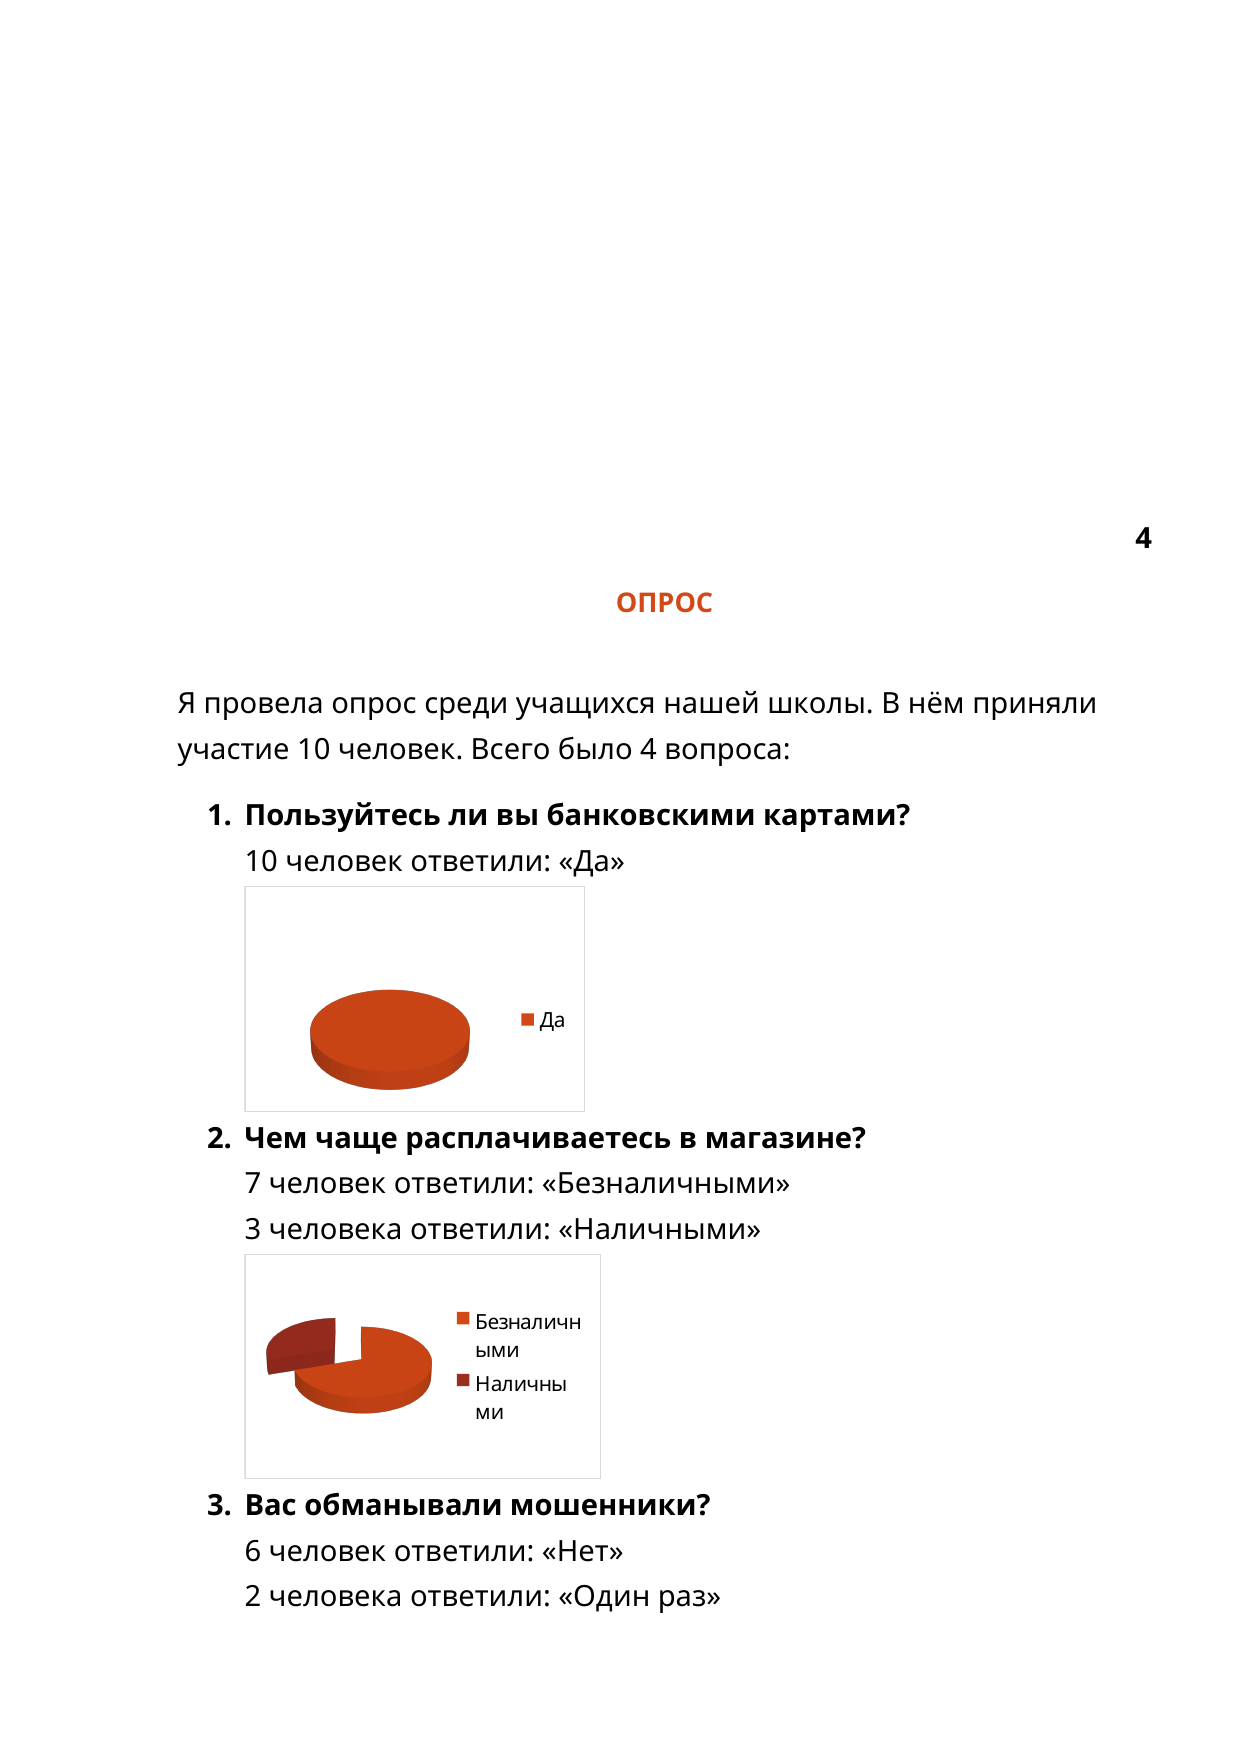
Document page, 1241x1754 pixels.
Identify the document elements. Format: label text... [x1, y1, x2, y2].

list 2 человека ответили: «Один раз» [244, 1576, 1152, 1615]
text Я провела опрос среди учащихся нашей школы. В нём приняли участие 10 человек. Всего было 4 вопроса: [177, 682, 1152, 768]
list 10 человек ответили: «Да» [244, 840, 1152, 880]
list Пользуйтесь ли вы банковскими картами? [207, 794, 1152, 834]
list 6 человек ответили: «Нет» [244, 1530, 1152, 1569]
list Вас обманывали мошенники? [207, 1484, 1152, 1524]
list Чем чаще расплачиваетесь в магазине? [207, 1117, 1152, 1157]
text 4 [177, 517, 1152, 557]
subtitle ОПРОС [177, 583, 1152, 620]
list 3 человека ответили: «Наличными» [244, 1208, 1152, 1248]
list 7 человек ответили: «Безналичными» [244, 1163, 1152, 1202]
